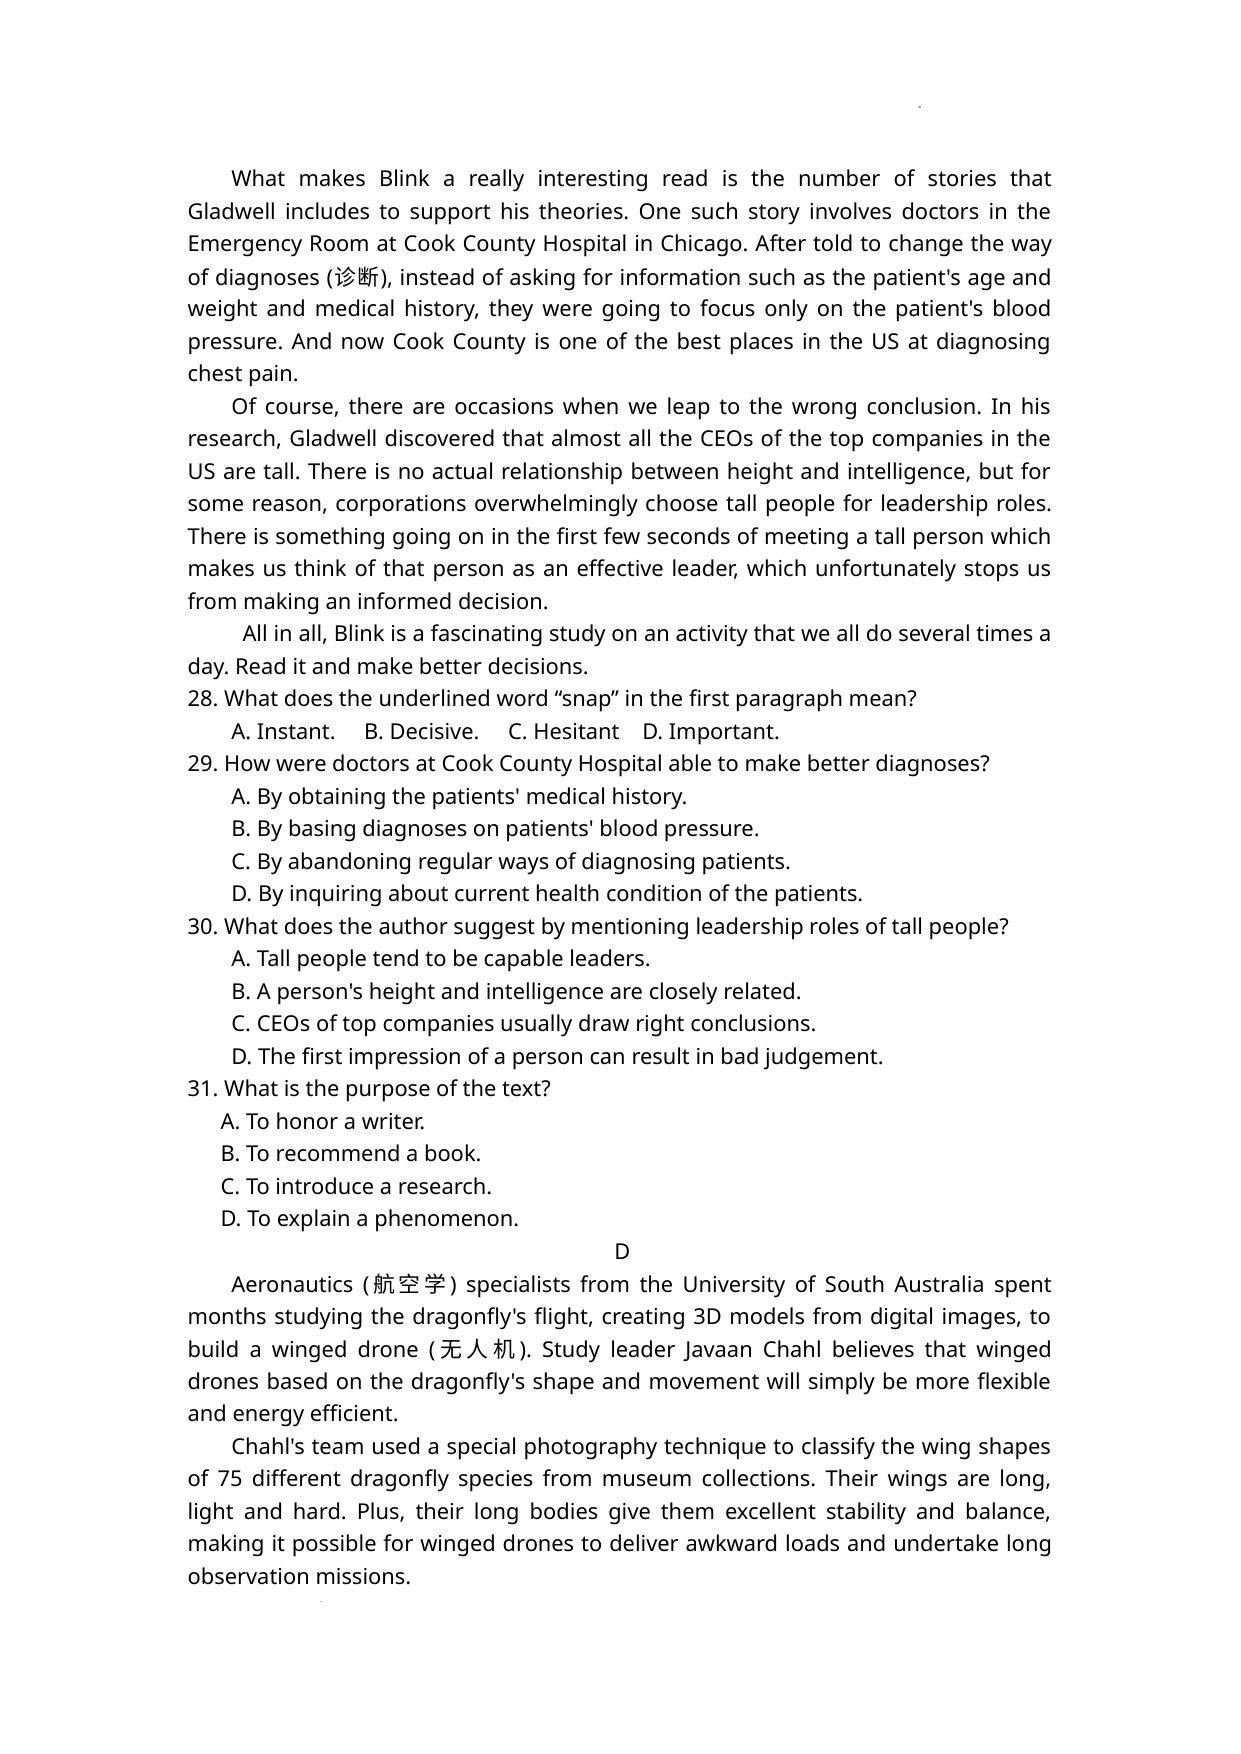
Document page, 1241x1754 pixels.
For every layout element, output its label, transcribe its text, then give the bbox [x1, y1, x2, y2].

text A. Tall people tend to be capable leaders. [187, 942, 1053, 974]
text C. By abandoning regular ways of diagnosing patients. [187, 844, 1053, 877]
text A. To honor a writer. [187, 1104, 1053, 1137]
text Chahl's team used a special photography technique to classify the wing shapes of 75 different dragonfly species from museum collections. Their wings are long, light and hard. Plus, their long bodies give them excellent stability and balance, making it possible for winged drones to deliver awkward loads and undertake long observation missions. [187, 1429, 1053, 1592]
text 29. How were doctors at Cook County Hospital able to make better diagnoses? [187, 747, 1053, 779]
text Of course, there are occasions when we leap to the wrong conclusion. In his research, Gladwell discovered that almost all the CEOs of the top companies in the US are tall. There is no actual relationship between height and intelligence, but for some reason, corporations overwhelmingly choose tall people for leadership roles. There is something going on in the first few seconds of meeting a tall person which makes us think of that person as an effective leader, which unfortunately stops us from making an informed decision. [187, 389, 1053, 617]
text What makes Blink a really interesting read is the number of stories that Gladwell includes to support his theories. One such story involves doctors in the Emergency Room at Cook County Hospital in Chicago. After told to change the way of diagnoses (诊断), instead of asking for information such as the patient's age and weight and medical history, they were going to focus only on the patient's blood pressure. And now Cook County is one of the best places in the US at diagnosing chest pain. [187, 162, 1053, 389]
text B. A person's height and intelligence are closely related. [187, 974, 1053, 1007]
text B. To recommend a book. [187, 1137, 1053, 1169]
text B. By basing diagnoses on patients' blood pressure. [187, 812, 1053, 844]
text A. By obtaining the patients' medical history. [187, 779, 1053, 812]
text D. By inquiring about current health condition of the patients. [187, 877, 1053, 909]
text A. Instant. B. Decisive. C. Hesitant D. Important. [187, 714, 1053, 747]
text 28. What does the underlined word “snap” in the first paragraph mean? [187, 682, 1053, 714]
text C. CEOs of top companies usually draw right conclusions. [187, 1007, 1053, 1039]
text D. The first impression of a person can result in bad judgement. [187, 1039, 1053, 1072]
text 31. What is the purpose of the text? [187, 1072, 1053, 1104]
text D [187, 1234, 1053, 1267]
text Aeronautics (航空学) specialists from the University of South Australia spent months studying the dragonfly's flight, creating 3D models from digital images, to build a winged drone (无人机). Study leader Javaan Chahl believes that winged drones based on the dragonfly's shape and movement will simply be more flexible and energy efficient. [187, 1267, 1053, 1429]
text C. To introduce a research. [187, 1169, 1053, 1202]
text D. To explain a phenomenon. [187, 1202, 1053, 1234]
text All in all, Blink is a fascinating study on an activity that we all do several times a day. Read it and make better decisions. [187, 617, 1053, 682]
text 30. What does the author suggest by mentioning leadership roles of tall people? [187, 909, 1053, 942]
